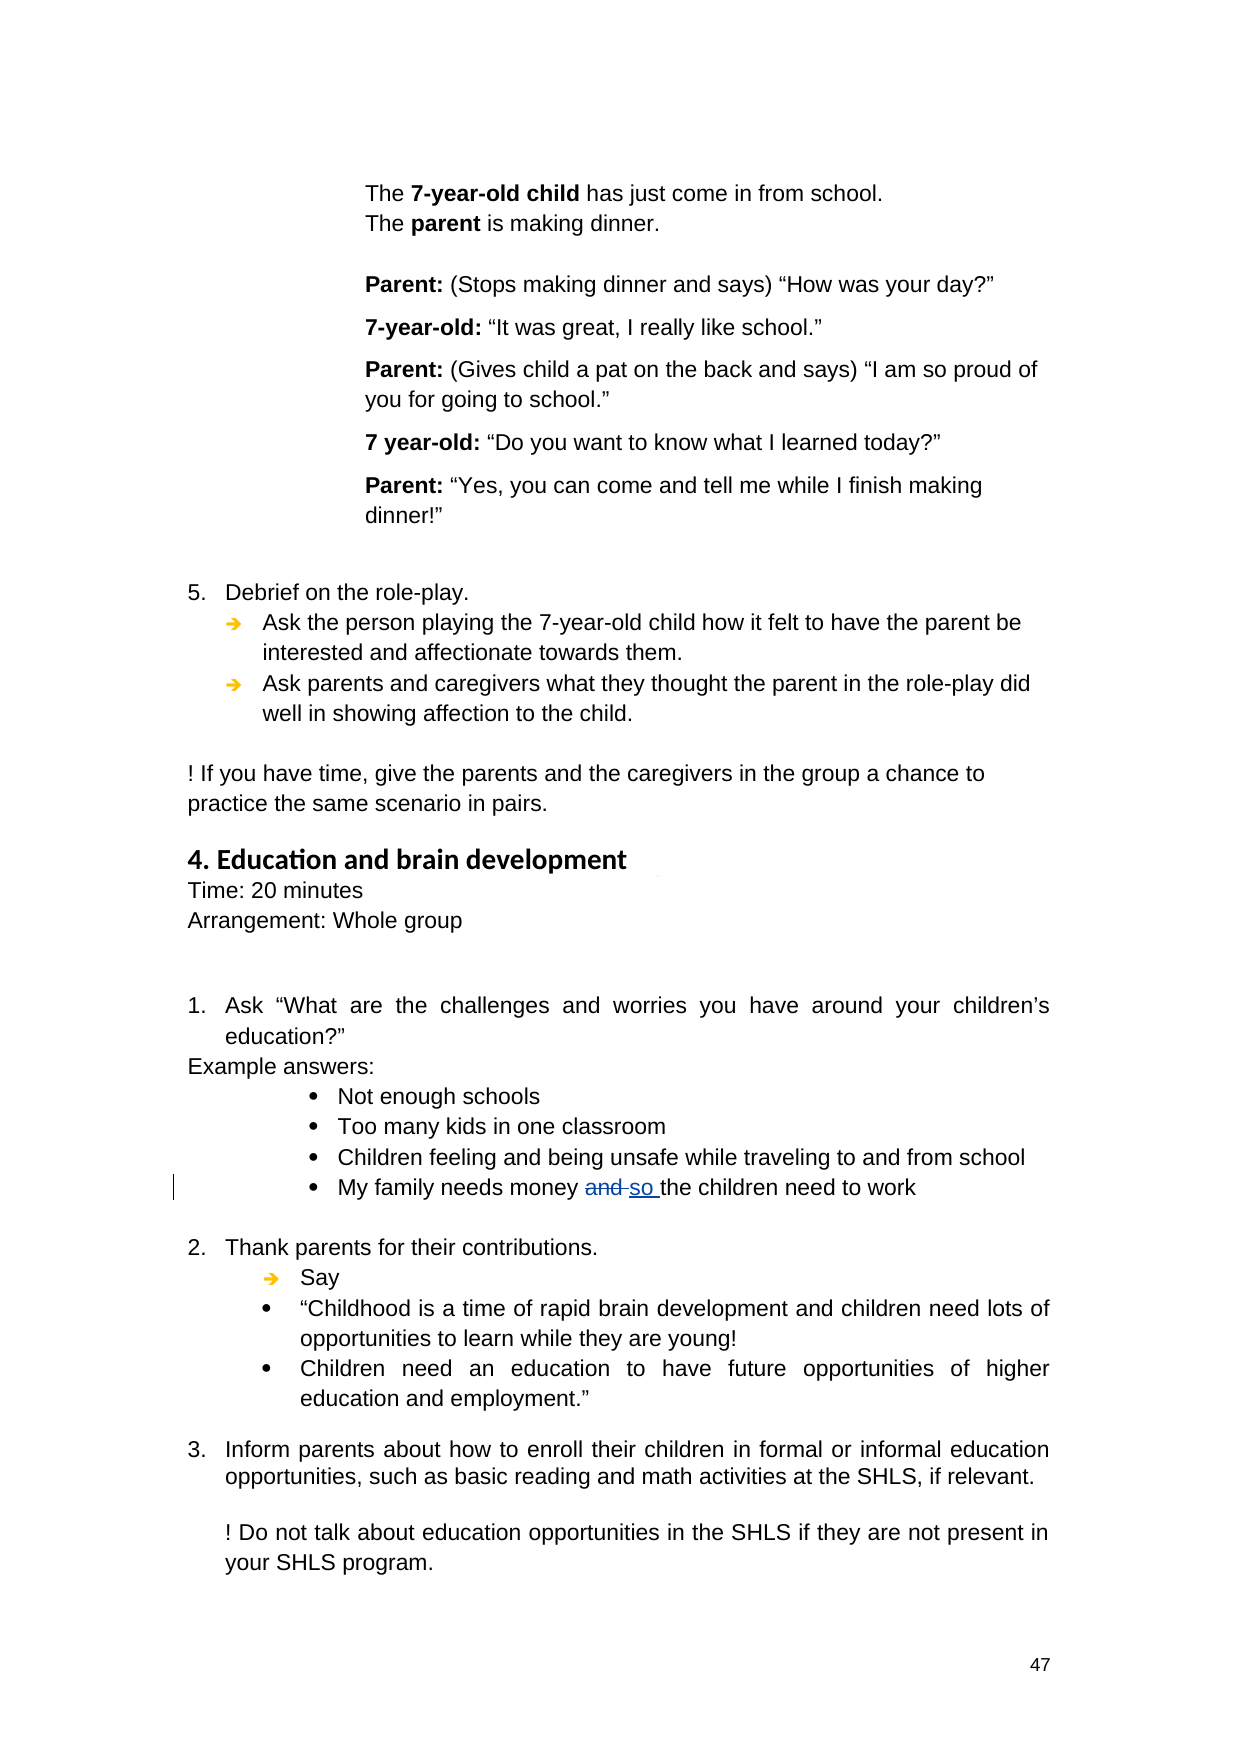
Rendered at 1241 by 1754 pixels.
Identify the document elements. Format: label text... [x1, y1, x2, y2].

list Ask parents and caregivers what they thought the parent in the role-play did well in showing affection to the child. [225, 669, 1051, 726]
text 7-year-old: “It was great, I really like school.” [365, 313, 1051, 340]
list My family needs money the children need to work [309, 1174, 1051, 1200]
list Too many kids in one classroom [309, 1113, 1051, 1140]
list Ask “What are the challenges and worries you have around your children’s education?” [187, 992, 1051, 1049]
text ! If you have time, give the parents and the caregivers in the group a chance to practice the same scenario in pairs. [187, 760, 1051, 817]
list Children need an education to have future opportunities of higher education and employment.” [262, 1355, 1051, 1412]
text Time: 20 minutes [187, 877, 1051, 903]
text Parent: (Stops making dinner and says) “How was your day?” [365, 271, 1051, 297]
text The parent is making dinner. [365, 210, 1051, 237]
list Debrief on the role-play. [187, 579, 1051, 605]
text 7 year-old: “Do you want to know what I learned today?” [365, 429, 1051, 456]
subtitle 4. Education and brain development [187, 841, 1051, 877]
text Example answers: [187, 1053, 1051, 1079]
text The 7-year-old child has just come in from school. [365, 180, 1051, 207]
subtitle Inform parents about how to enroll their children in formal or informal education opportunities, such as basic reading and math activities at the SHLS, if relevant. [187, 1436, 1051, 1489]
text Parent: (Gives child a pat on the back and says) “I am so proud of you for going to school.” [365, 356, 1051, 413]
list Say [262, 1264, 1051, 1291]
text ! Do not talk about education opportunities in the SHLS if they are not present in your SHLS program. [225, 1519, 1051, 1576]
list Not enough schools [309, 1083, 1051, 1109]
text Arrangement: Whole group [187, 907, 1051, 933]
text Parent: “Yes, you can come and tell me while I finish making dinner!” [365, 472, 1051, 528]
list “Childhood is a time of rapid brain development and children need lots of opportunities to learn while they are young! [262, 1294, 1051, 1351]
list Thank parents for their contributions. [187, 1234, 1051, 1261]
list Ask the person playing the 7-year-old child how it felt to have the parent be interested and affectionate towards them. [225, 609, 1051, 666]
list Children feeling and being unsafe while traveling to and from school [309, 1143, 1051, 1170]
